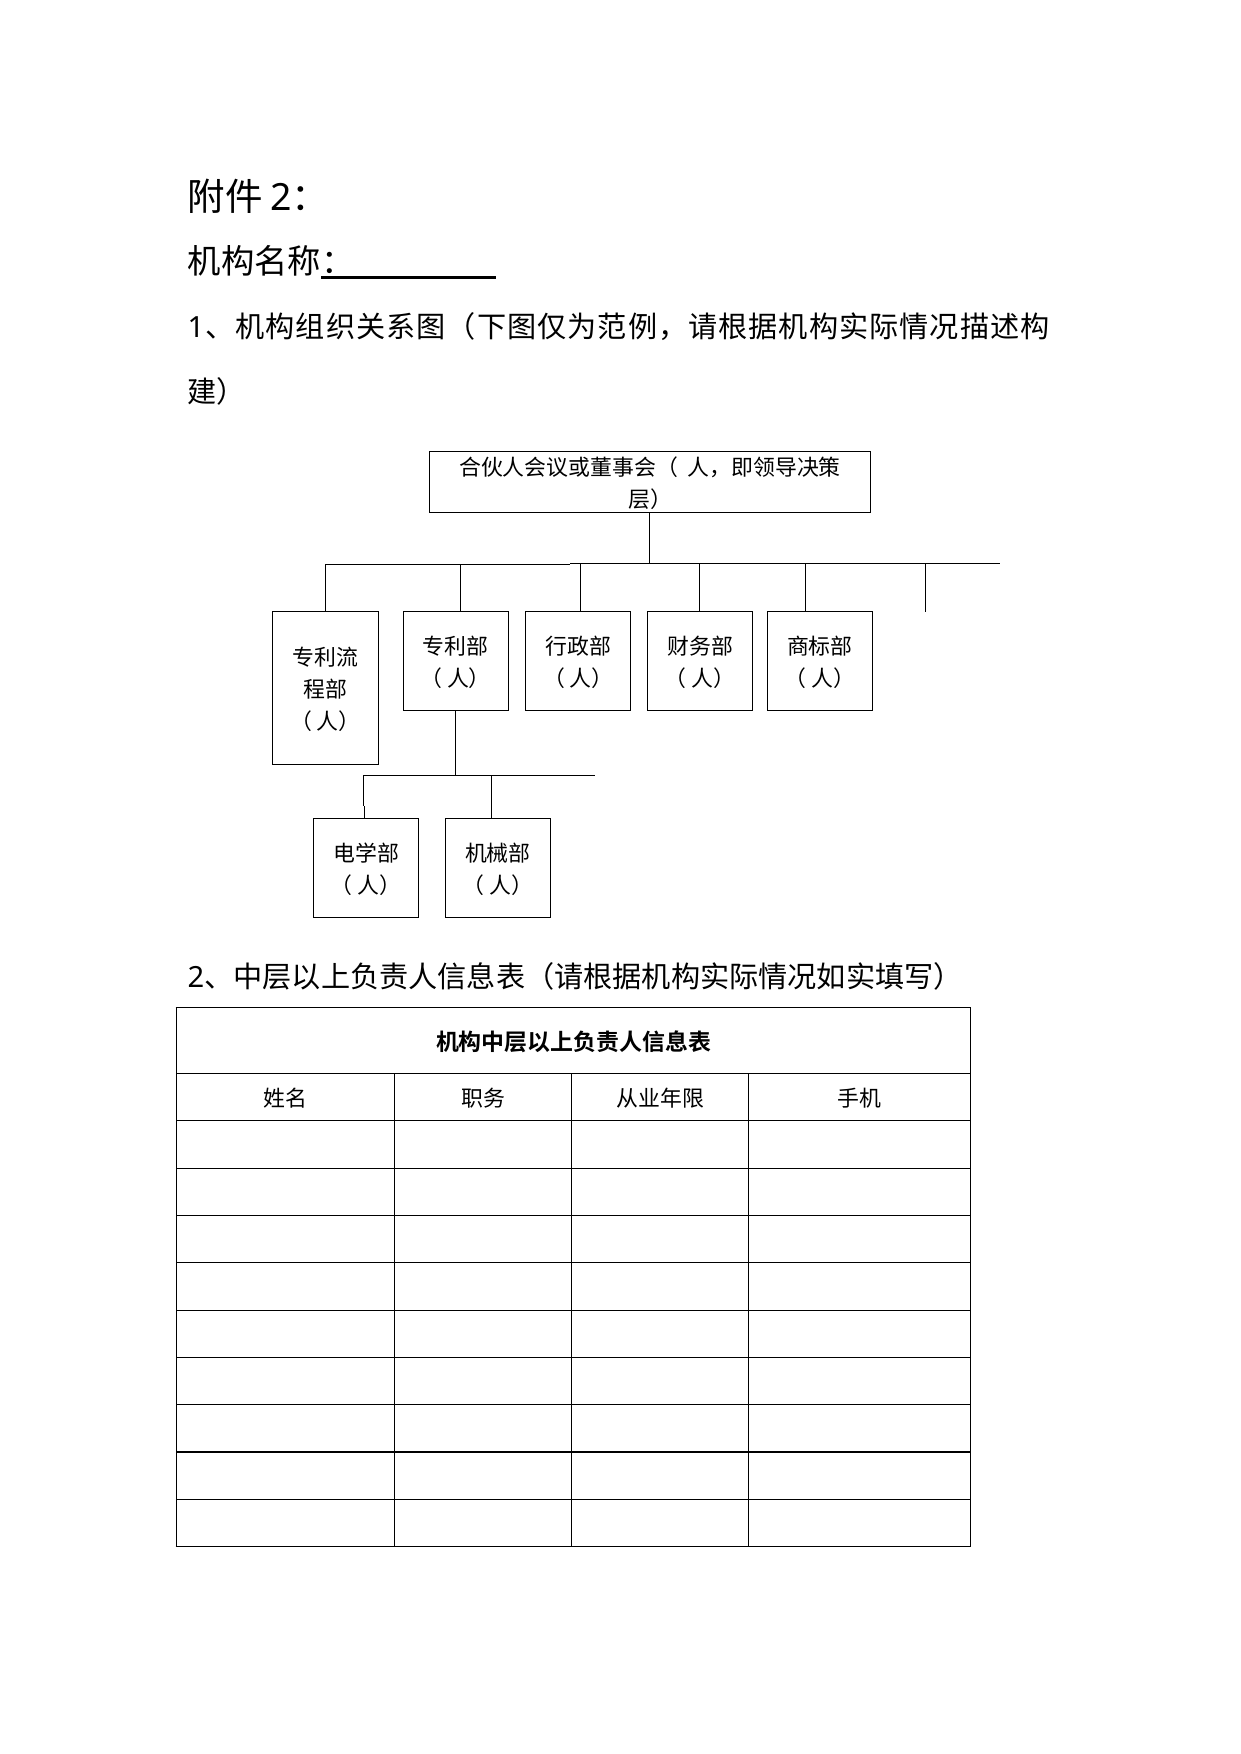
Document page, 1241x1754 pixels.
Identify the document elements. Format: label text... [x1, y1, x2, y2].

table_cell [177, 1358, 394, 1404]
table_cell [749, 1405, 970, 1451]
table_cell [395, 1121, 571, 1168]
table_cell [395, 1311, 571, 1357]
table_cell [572, 1216, 748, 1262]
table_cell [572, 1500, 748, 1546]
table_cell [395, 1500, 571, 1546]
table_cell [572, 1263, 748, 1309]
table_cell [395, 1453, 571, 1499]
table_cell [177, 1216, 394, 1262]
table_cell [177, 1263, 394, 1309]
table_cell [749, 1311, 970, 1357]
table_cell [177, 1453, 394, 1499]
table_cell 姓名 [177, 1074, 394, 1120]
table_cell [177, 1405, 394, 1451]
table_cell [749, 1453, 970, 1499]
text 1、机构组织关系图（下图仅为范例，请根据机构实际情况描述构建） [187, 292, 1053, 422]
table_cell [749, 1216, 970, 1262]
table_cell [572, 1405, 748, 1451]
table_cell [177, 1500, 394, 1546]
table_cell [177, 1169, 394, 1215]
table_cell [749, 1263, 970, 1309]
table_cell [749, 1169, 970, 1215]
table_cell [395, 1216, 571, 1262]
table_cell [395, 1169, 571, 1215]
table_cell 手机 [749, 1074, 970, 1120]
table_cell 从业年限 [572, 1074, 748, 1120]
text 2、中层以上负责人信息表（请根据机构实际情况如实填写） [187, 942, 1053, 1007]
table_cell [572, 1358, 748, 1404]
text 机构名称： [187, 227, 1053, 292]
table_cell [572, 1121, 748, 1168]
text 附件2： [187, 162, 1053, 227]
table_cell [572, 1453, 748, 1499]
table_cell [749, 1358, 970, 1404]
table_cell [749, 1500, 970, 1546]
table_cell 职务 [395, 1074, 571, 1120]
table_cell [395, 1263, 571, 1309]
table_header 机构中层以上负责人信息表 [177, 1008, 970, 1073]
table_cell [177, 1121, 394, 1168]
table_cell [395, 1405, 571, 1451]
table_cell [749, 1121, 970, 1168]
table_cell [572, 1311, 748, 1357]
table_cell [177, 1311, 394, 1357]
table_cell [395, 1358, 571, 1404]
table_cell [572, 1169, 748, 1215]
